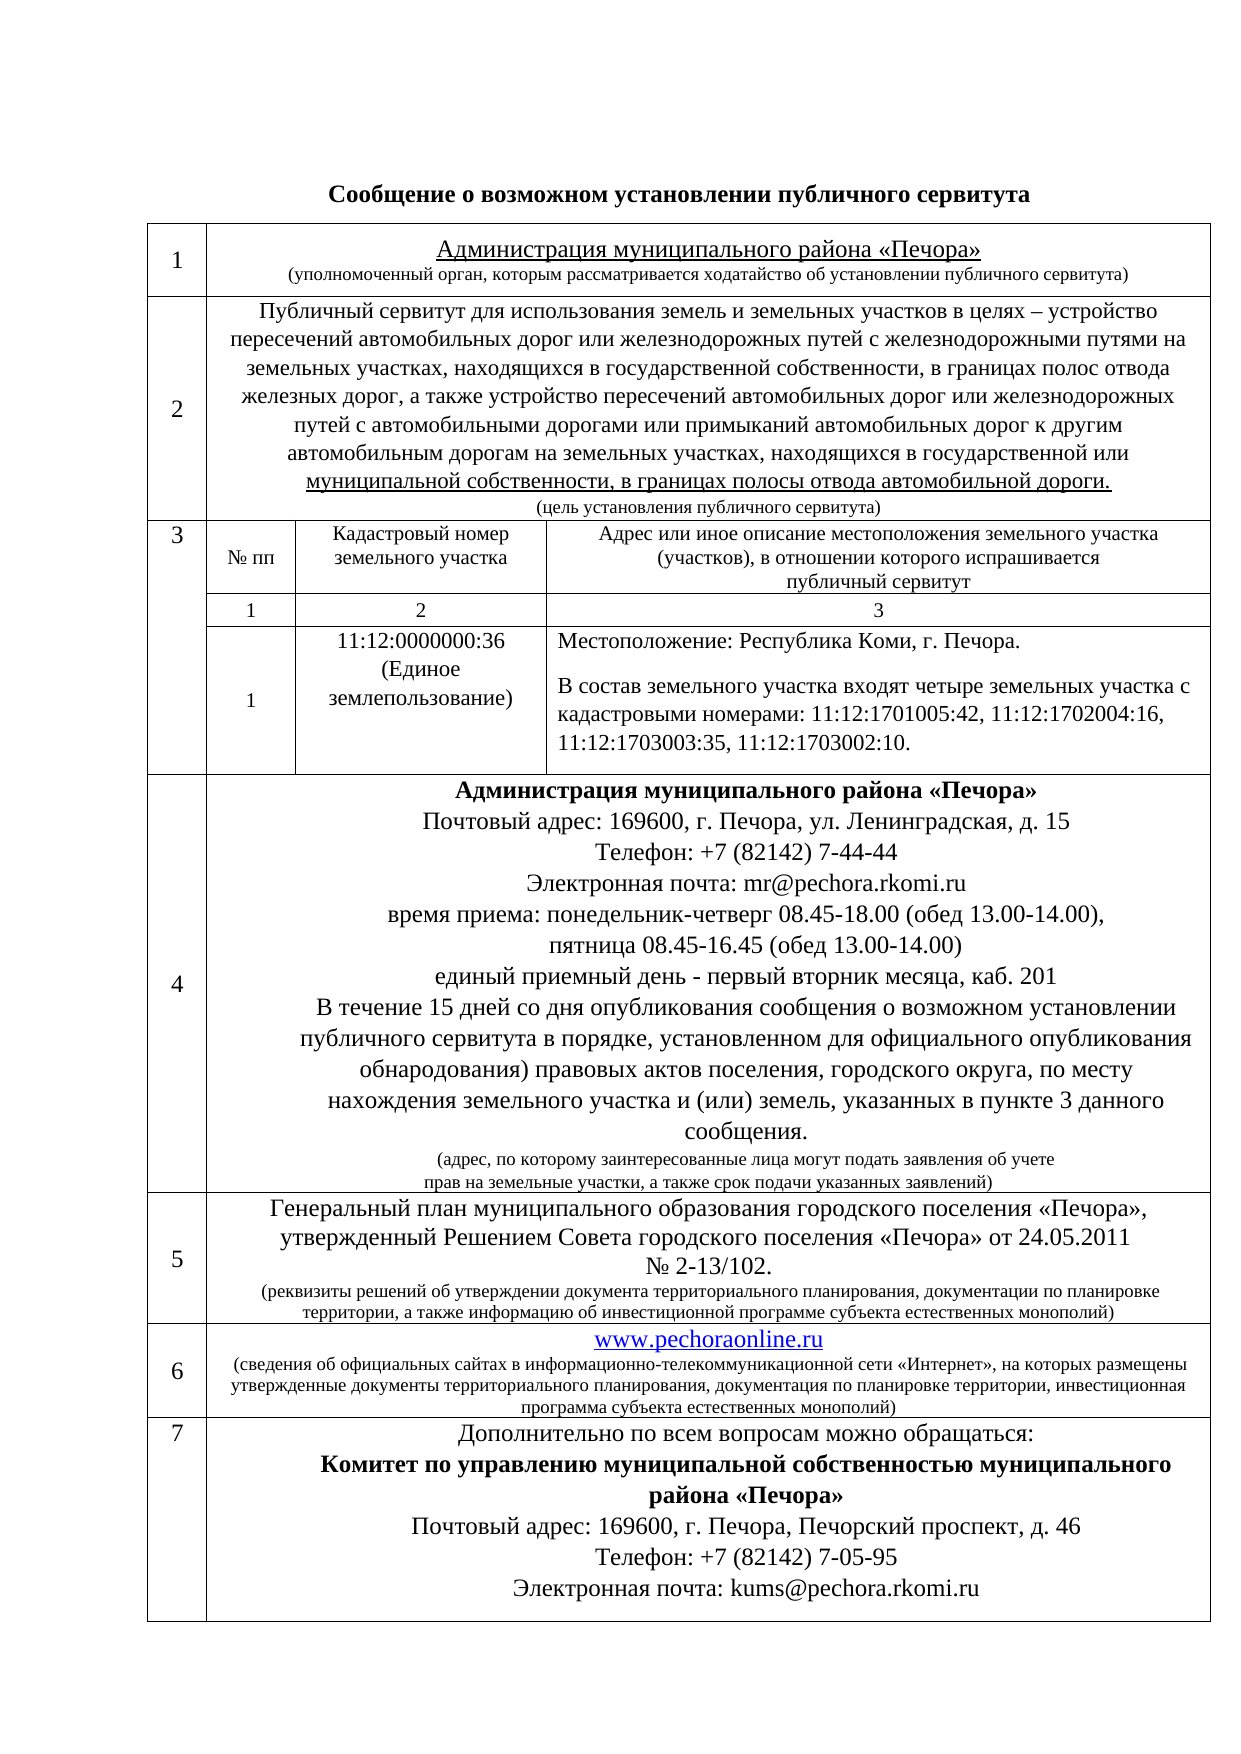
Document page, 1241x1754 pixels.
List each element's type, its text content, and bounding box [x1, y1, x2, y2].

table_cell Администрация муниципального района «Печора» (уполномоченный орган, которым рассматривается ходатайство об установлении публичного сервитута) [207, 224, 1210, 296]
table_cell 4 [148, 775, 206, 1192]
table_cell www.pechoraonline.ru (сведения об официальных сайтах в информационно-телекоммуникационной сети «Интернет», на которых размещены утвержденные документы территориального планирования, документация по планировке территории, инвестиционная программа субъекта естественных монополий) [207, 1324, 1210, 1417]
table_cell Кадастровый номер земельного участка [296, 521, 546, 593]
table_cell 2 [148, 297, 206, 519]
table_cell Местоположение: Республика Коми, г. Печора. В состав земельного участка входят четыре земельных участка с кадастровыми номерами: 11:12:1701005:42, 11:12:1702004:16, 11:12:1703003:35, 11:12:1703002:10. [547, 627, 1210, 774]
table_cell № пп [207, 521, 295, 593]
table_header Сообщение о возможном установлении публичного сервитута [148, 165, 1211, 223]
table_cell Генеральный план муниципального образования городского поселения «Печора», утвержденный Решением Совета городского поселения «Печора» от 24.05.2011 № 2-13/102. (реквизиты решений об утверждении документа территориального планирования, документации по планировке территории, а также информацию об инвестиционной программе субъекта естественных монополий) [207, 1193, 1210, 1323]
table_cell Администрация муниципального района «Печора» Почтовый адрес: 169600, г. Печора, ул. Ленинградская, д. 15 Телефон: +7 (82142) 7-44-44 Электронная почта: mr@pechora.rkomi.ru время приема: понедельник-четверг 08.45-18.00 (обед 13.00-14.00), пятница 08.45-16.45 (обед 13.00-14.00) единый приемный день - первый вторник месяца, каб. 201 В течение 15 дней со дня опубликования сообщения о возможном установлении публичного сервитута в порядке, установленном для официального опубликования обнародования) правовых актов поселения, городского округа, по месту нахождения земельного участка и (или) земель, указанных в пункте 3 данного сообщения. (адрес, по которому заинтересованные лица могут подать заявления об учете прав на земельные участки, а также срок подачи указанных заявлений) [207, 775, 1210, 1192]
table_cell 7 [148, 1418, 206, 1621]
table_cell 11:12:0000000:36 (Единое землепользование) [296, 627, 546, 774]
table_cell Публичный сервитут для использования земель и земельных участков в целях – устройство пересечений автомобильных дорог или железнодорожных путей с железнодорожными путями на земельных участках, находящихся в государственной собственности, в границах полос отвода железных дорог, а также устройство пересечений автомобильных дорог или железнодорожных путей с автомобильными дорогами или примыканий автомобильных дорог к другим автомобильным дорогам на земельных участках, находящихся в государственной или муниципальной собственности, в границах полосы отвода автомобильной дороги. (цель установления публичного сервитута) [207, 297, 1210, 519]
table_cell 1 [207, 627, 295, 774]
table_cell Адрес или иное описание местоположения земельного участка (участков), в отношении которого испрашивается публичный сервитут [547, 521, 1210, 593]
table_cell 2 [296, 594, 546, 626]
table_cell 1 [207, 594, 295, 626]
table_cell 1 [148, 224, 206, 296]
table_cell 6 [148, 1324, 206, 1417]
table_cell 5 [148, 1193, 206, 1323]
table_cell 3 [148, 521, 206, 774]
table_cell 3 [547, 594, 1210, 626]
